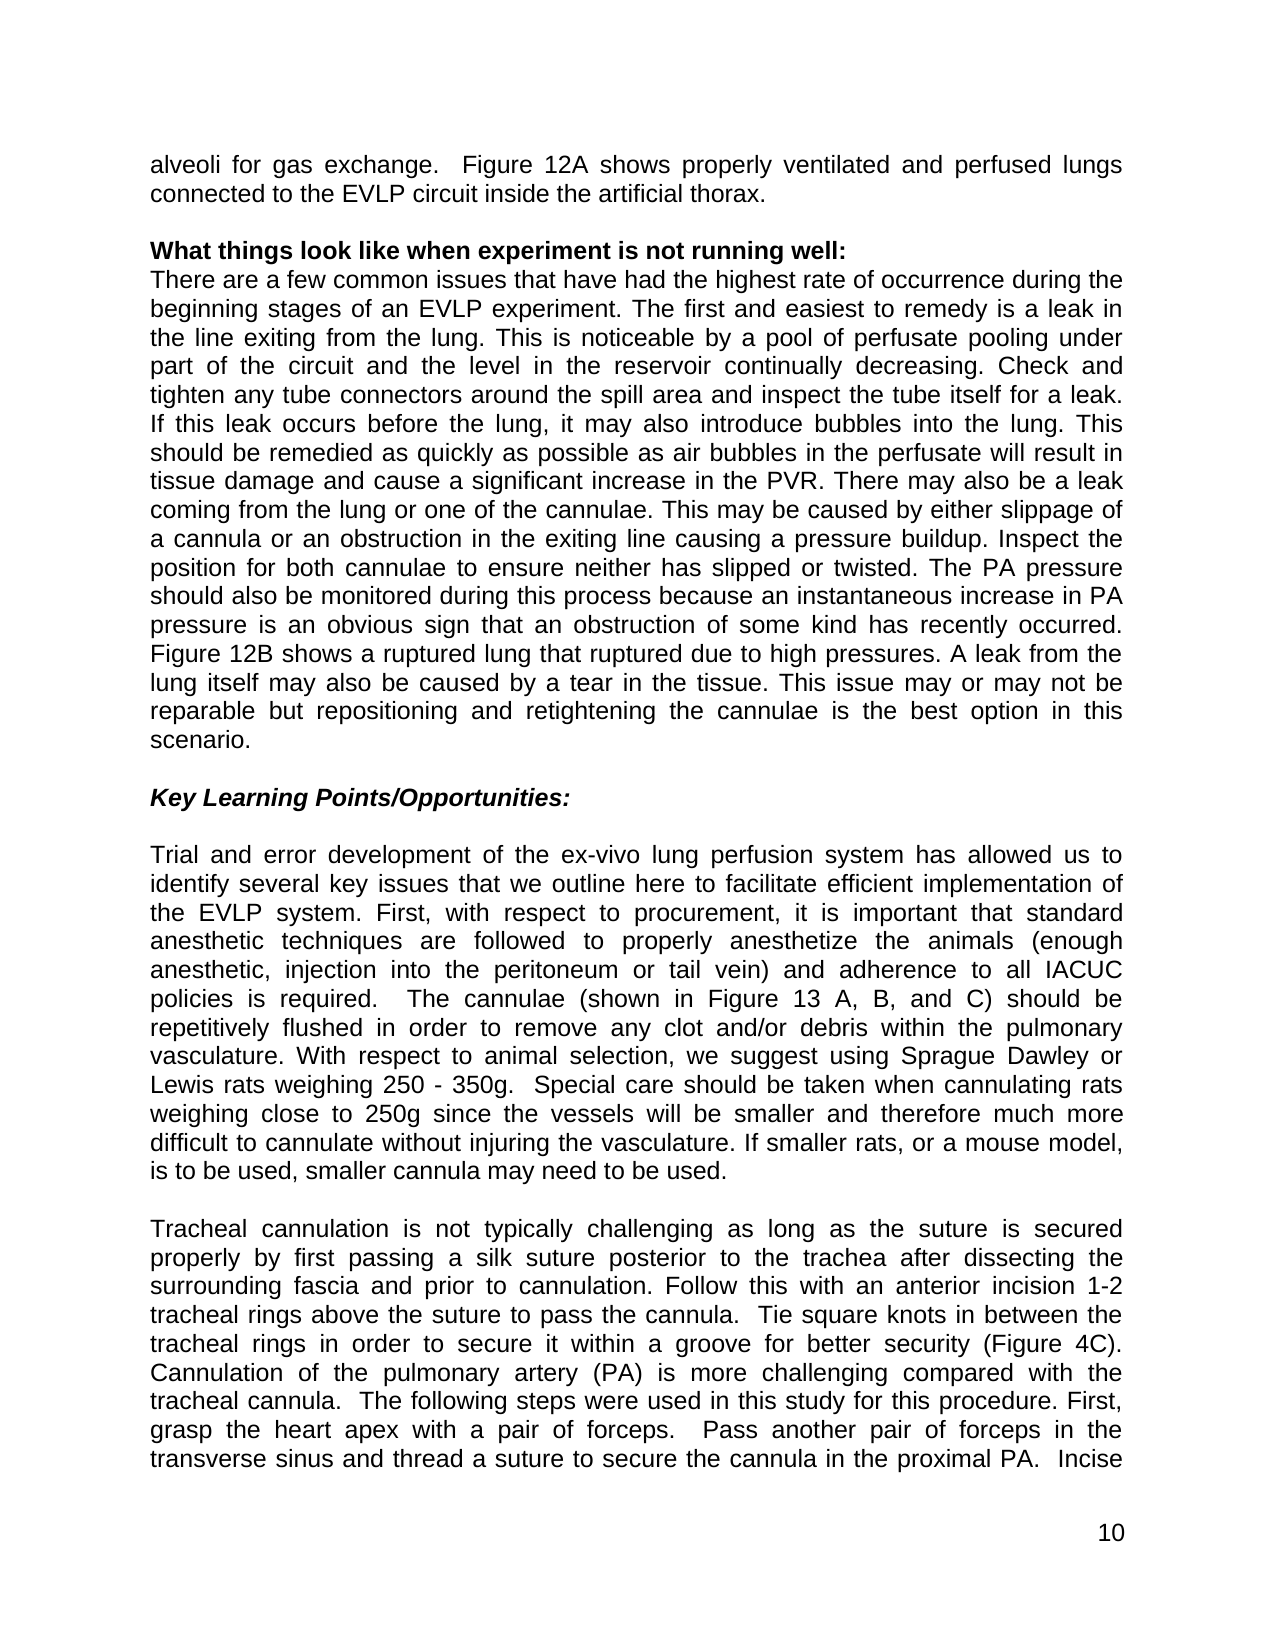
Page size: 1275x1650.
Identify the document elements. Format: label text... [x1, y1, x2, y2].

text What things look like when experiment is not running well: [150, 236, 1125, 265]
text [150, 150, 1125, 207]
text Trial and error development of the ex-vivo lung perfusion system has allowed us to identify several key issues that we outline here to facilitate efficient implementation of the EVLP system. First, with respect to procurement, it is important that standard anesthetic techniques are followed to properly anesthetize the animals (enough anesthetic, injection into the peritoneum or tail vein) and adherence to all IACUC policies is required. The cannulae (shown in Figure 13 A, B, and C) should be repetitively flushed in order to remove any clot and/or debris within the pulmonary vasculature. With respect to animal selection, we suggest using Sprague Dawley or Lewis rats weighing 250 - 350g. Special care should be taken when cannulating rats weighing close to 250g since the vessels will be smaller and therefore much more difficult to cannulate without injuring the vasculature. If smaller rats, or a mouse model, is to be used, smaller cannula may need to be used. [150, 840, 1125, 1185]
text Key Learning Points/Opportunities: [150, 782, 1125, 811]
text There are a few common issues that have had the highest rate of occurrence during the beginning stages of an EVLP experiment. The first and easiest to remedy is a leak in the line exiting from the lung. This is noticeable by a pool of perfusate pooling under part of the circuit and the level in the reservoir continually decreasing. Check and tighten any tube connectors around the spill area and inspect the tube itself for a leak. If this leak occurs before the lung, it may also introduce bubbles into the lung. This should be remedied as quickly as possible as air bubbles in the perfusate will result in tissue damage and cause a significant increase in the PVR. There may also be a leak coming from the lung or one of the cannulae. This may be caused by either slippage of a cannula or an obstruction in the exiting line causing a pressure buildup. Inspect the position for both cannulae to ensure neither has slipped or twisted. The PA pressure should also be monitored during this process because an instantaneous increase in PA pressure is an obvious sign that an obstruction of some kind has recently occurred. Figure 12B shows a ruptured lung that ruptured due to high pressures. A leak from the lung itself may also be caused by a tear in the tissue. This issue may or may not be reparable but repositioning and retightening the cannulae is the best option in this scenario. [150, 265, 1125, 754]
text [150, 1214, 1125, 1472]
